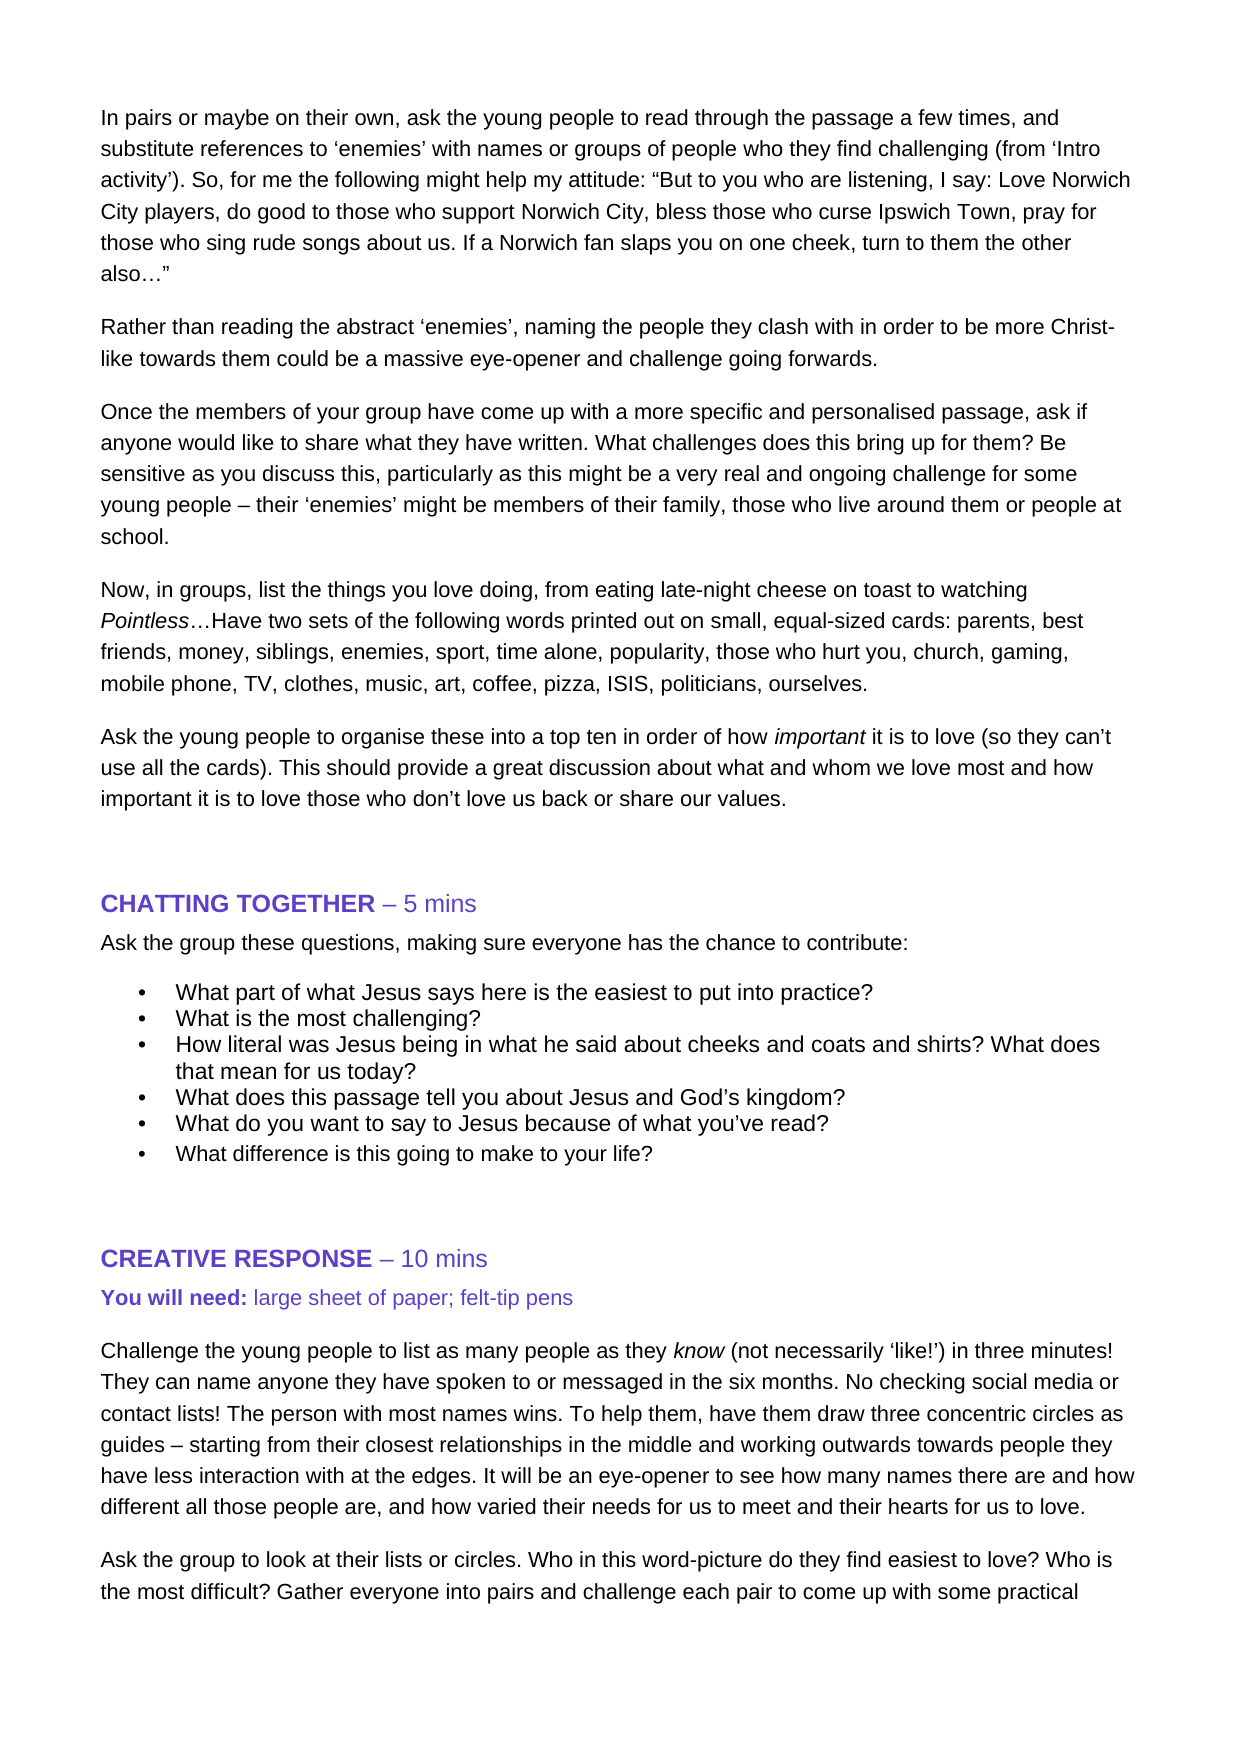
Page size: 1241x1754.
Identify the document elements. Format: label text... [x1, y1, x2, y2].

list What difference is this going to make to your life? [138, 1137, 1140, 1168]
text Once the members of your group have come up with a more specific and personalised passage, ask if anyone would like to share what they have written. What challenges does this bring up for them? Be sensitive as you discuss this, particularly as this might be a very real and ongoing challenge for some young people – their ‘enemies’ might be members of their family, those who live around them or people at school. [100, 394, 1140, 550]
list How literal was Jesus being in what he said about cheeks and coats and shirts? What does that mean for us today? [138, 1031, 1140, 1084]
text You will need: large sheet of paper; felt-tip pens [100, 1280, 1140, 1312]
list What do you want to say to Jesus because of what you’ve read? [138, 1110, 1140, 1137]
text Ask the young people to organise these into a top ten in order of how important it is to love (so they can’t use all the cards). This should provide a great discussion about what and whom we love most and how important it is to love those who don’t love us back or share our values. [100, 719, 1140, 813]
subtitle CREATIVE RESPONSE – 10 mins [100, 1243, 1140, 1274]
text In pairs or maybe on their own, ask the young people to read through the passage a few times, and substitute references to ‘enemies’ with names or groups of people who they find challenging (from ‘Intro activity’). So, for me the following might help my attitude: “But to you who are listening, I say: Love Norwich City players, do good to those who support Norwich City, bless those who curse Ipswich Town, pray for those who sing rude songs about us. If a Norwich fan slaps you on one cheek, turn to them the other also…” [100, 100, 1140, 288]
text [100, 1543, 1140, 1605]
text Challenge the young people to list as many people as they know (not necessarily ‘like!’) in three minutes! They can name anyone they have spoken to or messaged in the six months. No checking social media or contact lists! The person with most names wins. To help them, have them draw three concentric circles as guides – starting from their closest relationships in the middle and working outwards towards people they have less interaction with at the edges. It will be an eye-opener to see how many names there are and how different all those people are, and how varied their needs for us to meet and their hearts for us to love. [100, 1333, 1140, 1521]
subtitle CHATTING TOGETHER – 5 mins [100, 888, 1140, 919]
text Now, in groups, list the things you love doing, from eating late-night cheese on toast to watching Pointless…Have two sets of the following words printed out on small, equal-sized cards: parents, best friends, money, siblings, enemies, sport, time alone, popularity, those who hurt you, church, gaming, mobile phone, TV, clothes, music, art, coffee, pizza, ISIS, politicians, ourselves. [100, 572, 1140, 697]
list What does this passage tell you about Jesus and God’s kingdom? [138, 1084, 1140, 1110]
list What is the most challenging? [138, 1005, 1140, 1031]
text Rather than reading the abstract ‘enemies’, naming the people they clash with in order to be more Christ-like towards them could be a massive eye-opener and challenge going forwards. [100, 310, 1140, 372]
text Ask the group these questions, making sure everyone has the chance to contribute: [100, 925, 1140, 957]
list What part of what Jesus says here is the easiest to put into practice? [138, 978, 1140, 1005]
